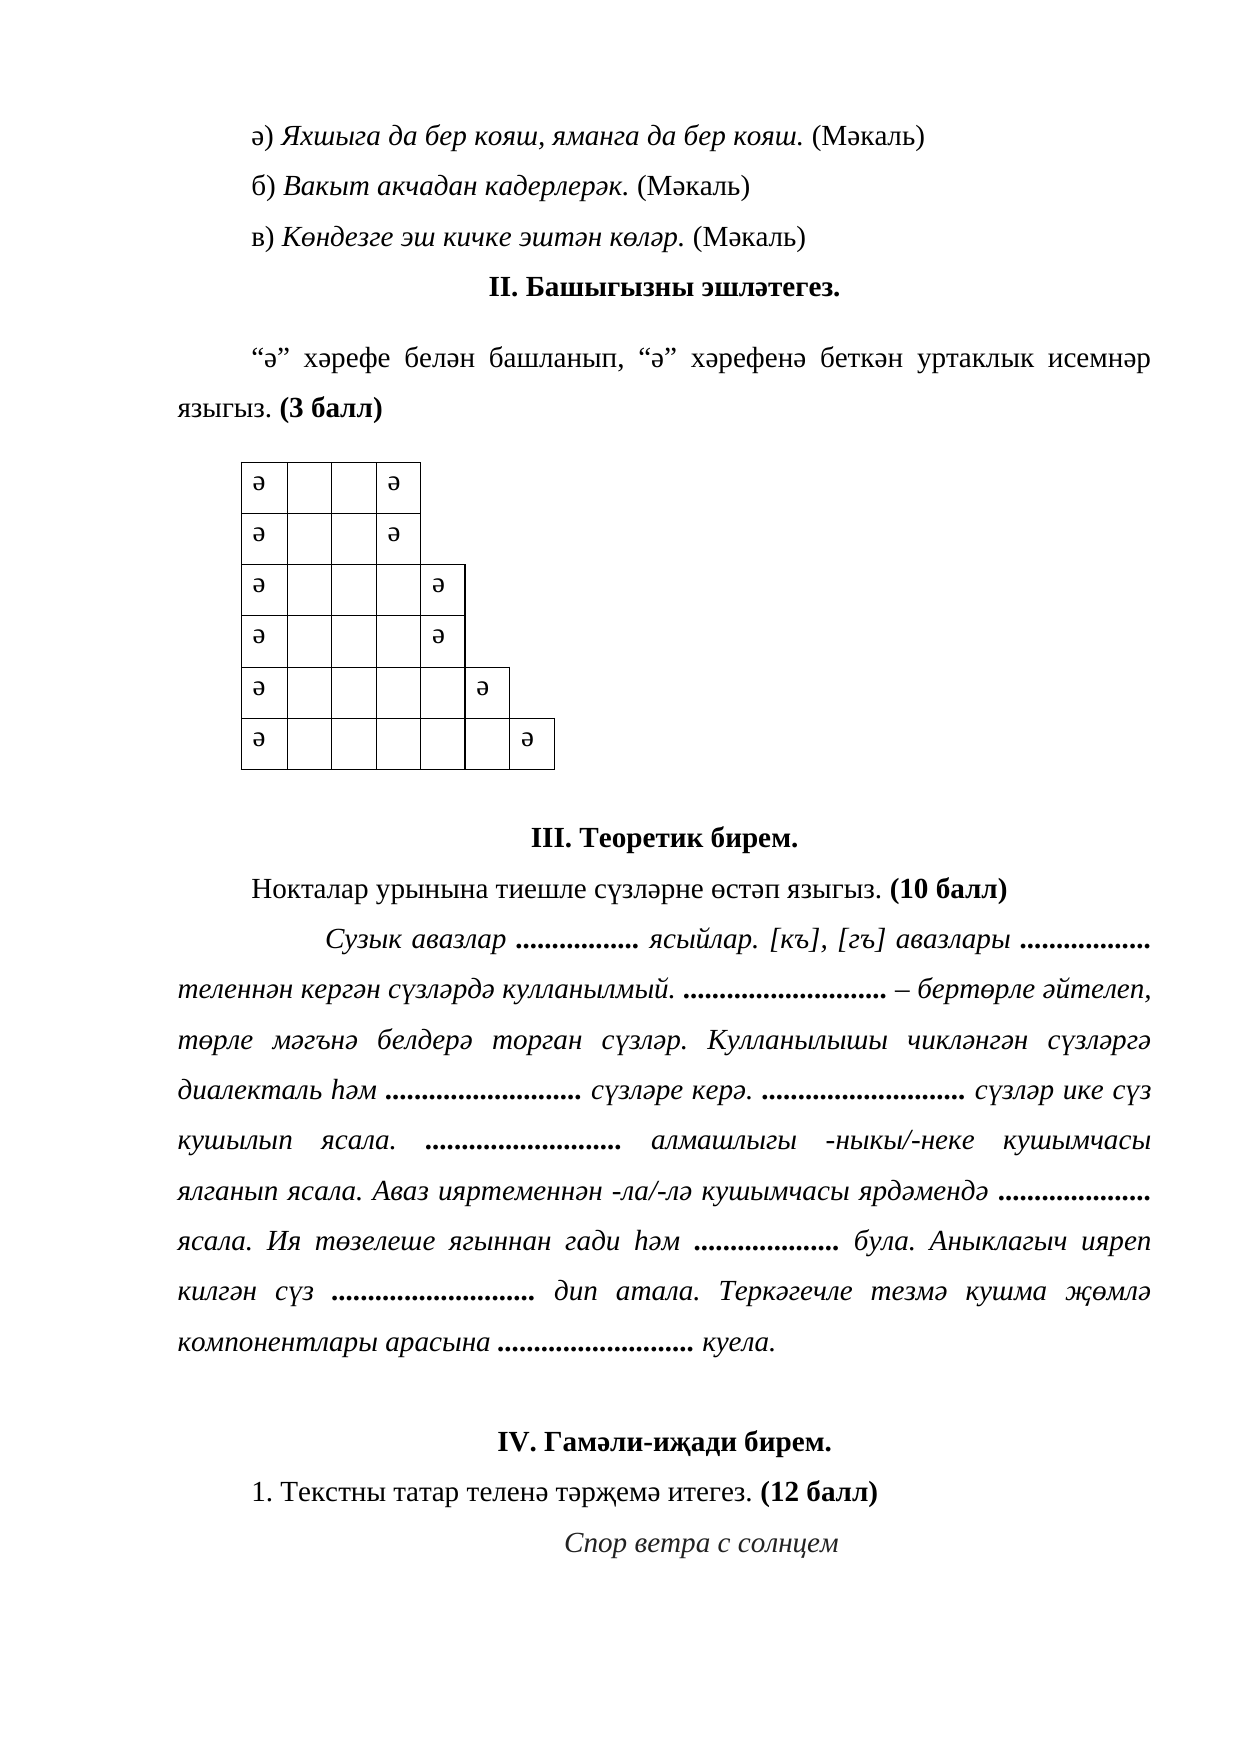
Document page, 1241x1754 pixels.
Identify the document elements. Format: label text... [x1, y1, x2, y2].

table_cell [288, 514, 331, 564]
table_cell [377, 616, 420, 667]
table_cell [288, 719, 331, 769]
text II. Башыгызны эшләтегез. [177, 269, 1152, 303]
text в) Көндезге эш кичке эштән көләр. (Мәкаль) [177, 219, 1152, 252]
table_cell [377, 668, 420, 718]
table_cell ә [421, 616, 464, 667]
table_cell ә [377, 514, 420, 564]
text ә) Яхшыга да бер кояш, яманга да бер кояш. (Мәкаль) [177, 118, 1152, 152]
table_cell [332, 719, 376, 769]
table_cell [377, 719, 420, 769]
table_header [332, 463, 376, 513]
table_cell ә [242, 565, 287, 615]
text IV. Гамәли-иҗади бирем. [177, 1424, 1152, 1458]
table_cell ә [242, 668, 287, 718]
text 1. Текстны татар теленә тәрҗемә итегез. (12 балл) [177, 1474, 1152, 1508]
table_cell [332, 565, 376, 615]
table_cell ә [242, 514, 287, 564]
table_cell [332, 514, 376, 564]
table_cell [421, 668, 464, 718]
text Нокталар урынына тиешле сүзләрне өстәп языгыз. (10 балл) [177, 871, 1152, 904]
table_cell [288, 616, 331, 667]
text Сузык авазлар ................. ясыйлар. [къ], [гъ] авазлары .................. теленнән кергән сүзләрдә кулланылмый. ............................ – бертөрле әйтелеп, төрле мәгънә белдерә торган сүзләр. Кулланылышы чикләнгән сүзләргә диалекталь һәм ........................... сүзләре керә. ............................ сүзләр ике сүз кушылып ясала. ........................... алмашлыгы -ныкы/-неке кушымчасы ялганып ясала. Аваз ияртеменнән -ла/-лә кушымчасы ярдәмендә ..................... ясала. Ия төзелеше ягыннан гади һәм .................... була. Аныклагыч ияреп килгән сүз ............................ дип атала. Теркәгечле тезмә кушма җөмлә компонентлары арасына ........................... куела. [177, 921, 1152, 1357]
table_cell [377, 565, 420, 615]
table_header [288, 463, 331, 513]
table_cell [288, 565, 331, 615]
table_header ә [242, 463, 287, 513]
text III. Теоретик бирем. [177, 821, 1152, 854]
table_cell ә [466, 668, 509, 718]
table_cell ә [421, 565, 464, 615]
table_header ә [377, 463, 420, 513]
table_cell [288, 668, 331, 718]
text “ә” хәрефе белән башланып, “ә” хәрефенә беткән уртаклык исемнәр языгыз. (3 балл) [177, 340, 1152, 424]
table_cell ә [242, 616, 287, 667]
table_cell ә [242, 719, 287, 769]
text б) Вакыт акчадан кадерлерәк. (Мәкаль) [177, 168, 1152, 202]
table_cell [421, 719, 464, 769]
table_cell [466, 719, 509, 769]
table_cell [332, 668, 376, 718]
table_cell ә [510, 719, 554, 769]
table_cell [332, 616, 376, 667]
text Спор ветра с солнцем [177, 1525, 1152, 1558]
